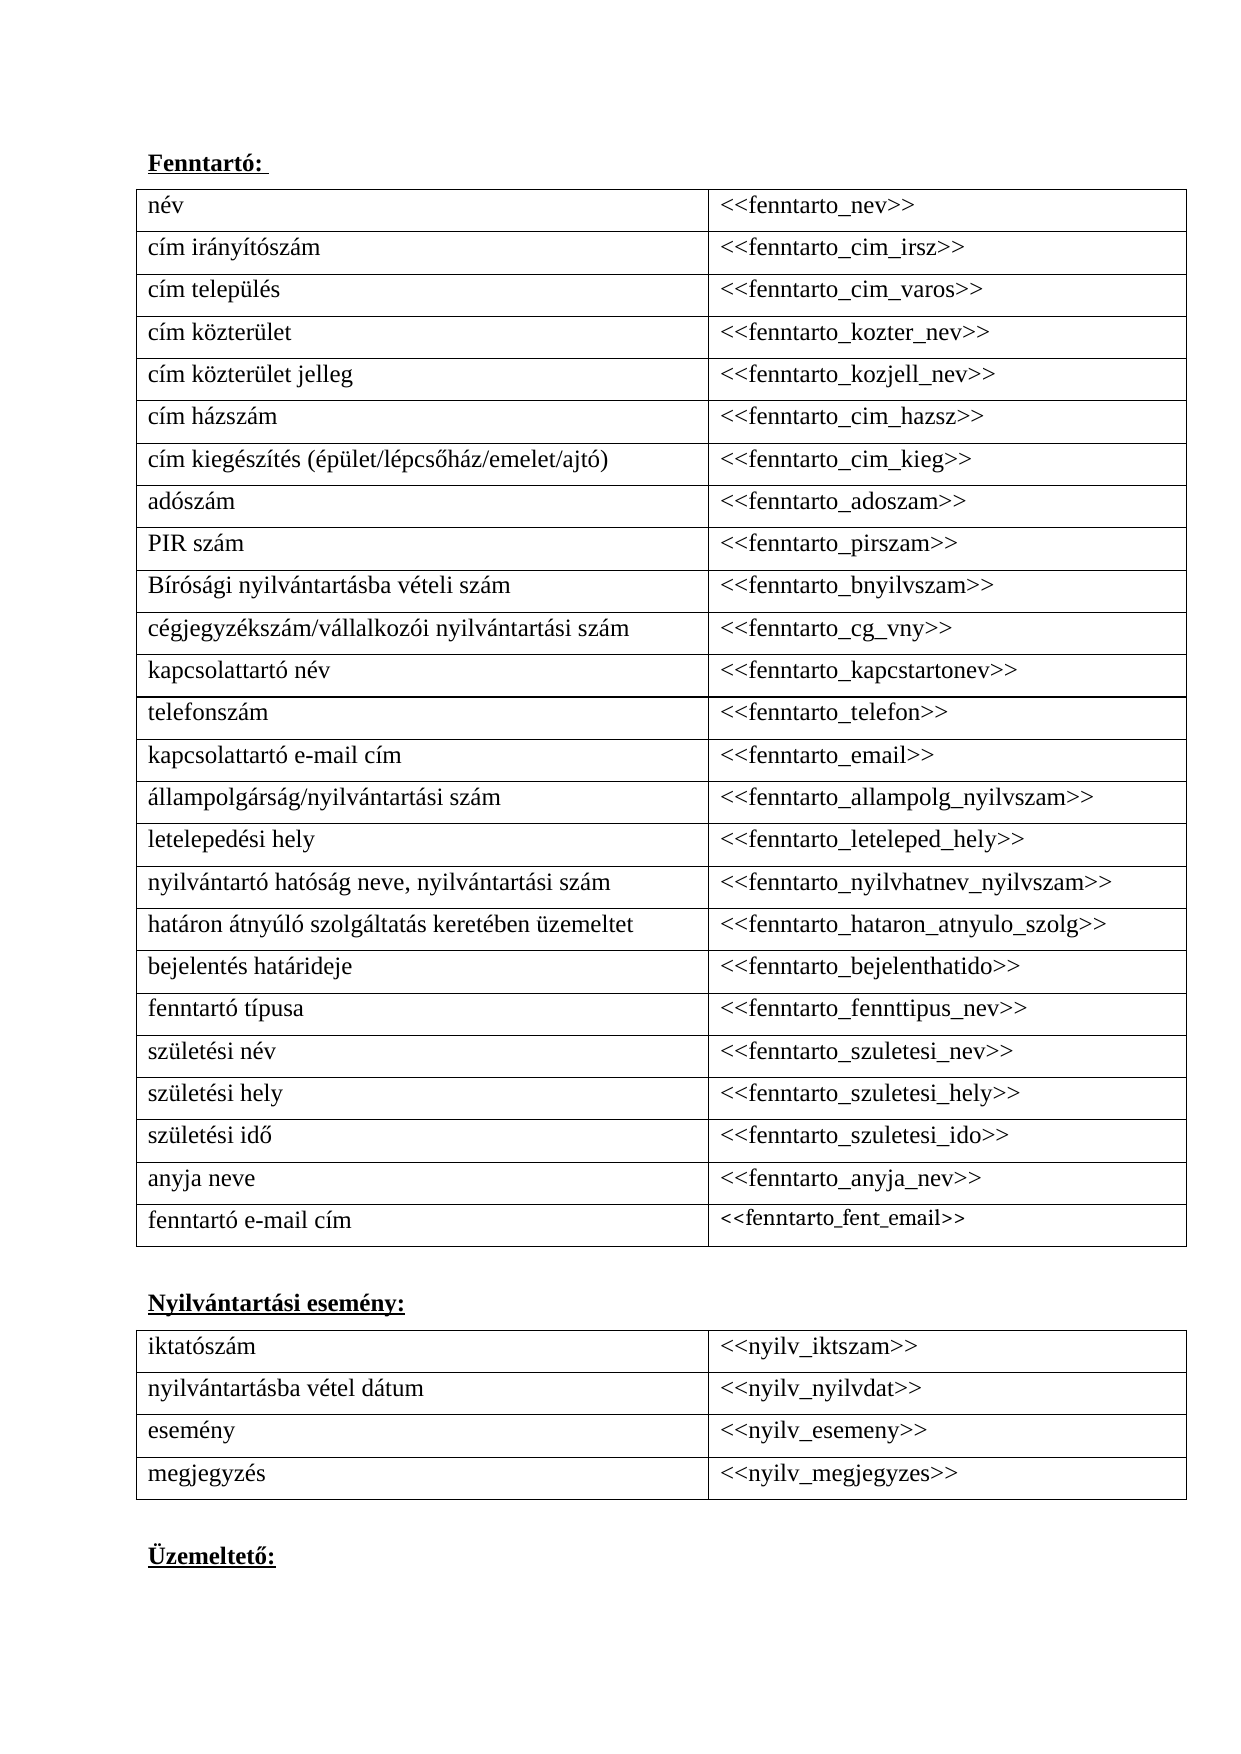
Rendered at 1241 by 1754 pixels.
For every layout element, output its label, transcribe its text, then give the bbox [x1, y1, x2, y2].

table_cell nyilvántartó hatóság neve, nyilvántartási szám [137, 867, 708, 908]
table_cell esemény [137, 1415, 708, 1457]
table_cell születési név [137, 1036, 708, 1077]
text Üzemeltető: [148, 1541, 1093, 1570]
table_cell <<nyilv_megjegyzes>> [709, 1458, 1186, 1499]
table_cell <<nyilv_esemeny>> [709, 1415, 1186, 1457]
table_cell <<fenntarto_bnyilvszam>> [709, 571, 1186, 612]
table_cell <<fenntarto_kozjell_nev>> [709, 359, 1186, 400]
table_cell <<fenntarto_hataron_atnyulo_szolg>> [709, 909, 1186, 950]
table_cell <<fenntarto_allampolg_nyilvszam>> [709, 782, 1186, 823]
table_cell megjegyzés [137, 1458, 708, 1499]
table_cell kapcsolattartó e-mail cím [137, 740, 708, 781]
table_cell <<fenntarto_pirszam>> [709, 528, 1186, 569]
table_cell cím közterület [137, 317, 708, 358]
table_cell cím kiegészítés (épület/lépcsőház/emelet/ajtó) [137, 444, 708, 485]
table_cell adószám [137, 486, 708, 527]
table_cell cím település [137, 275, 708, 316]
table_cell anyja neve [137, 1163, 708, 1204]
table_cell állampolgárság/nyilvántartási szám [137, 782, 708, 823]
table_cell <<fenntarto_szuletesi_ido>> [709, 1120, 1186, 1162]
table_header név [137, 190, 708, 231]
table_cell <<fenntarto_cg_vny>> [709, 613, 1186, 654]
table_cell <<fenntarto_cim_kieg>> [709, 444, 1186, 485]
table_cell <<fenntarto_cim_hazsz>> [709, 401, 1186, 443]
table_cell cégjegyzékszám/vállalkozói nyilvántartási szám [137, 613, 708, 654]
table_cell telefonszám [137, 698, 708, 739]
table_cell <<fenntarto_kozter_nev>> [709, 317, 1186, 358]
table_cell <<fenntarto_adoszam>> [709, 486, 1186, 527]
table_cell letelepedési hely [137, 824, 708, 866]
table_cell <<fenntarto_fent_email>> [709, 1205, 1186, 1246]
table_header <<nyilv_iktszam>> [709, 1331, 1186, 1372]
table_header <<fenntarto_nev>> [709, 190, 1186, 231]
table_cell cím irányítószám [137, 232, 708, 273]
table_cell <<fenntarto_anyja_nev>> [709, 1163, 1186, 1204]
table_cell <<fenntarto_szuletesi_nev>> [709, 1036, 1186, 1077]
table_cell Bírósági nyilvántartásba vételi szám [137, 571, 708, 612]
table_cell cím házszám [137, 401, 708, 443]
table_cell <<fenntarto_telefon>> [709, 698, 1186, 739]
table_cell <<nyilv_nyilvdat>> [709, 1373, 1186, 1414]
table_cell kapcsolattartó név [137, 655, 708, 696]
table_cell PIR szám [137, 528, 708, 569]
text Fenntartó: [148, 148, 1093, 176]
table_cell <<fenntarto_cim_varos>> [709, 275, 1186, 316]
table_cell <<fenntarto_kapcstartonev>> [709, 655, 1186, 696]
table_cell határon átnyúló szolgáltatás keretében üzemeltet [137, 909, 708, 950]
table_cell bejelentés határideje [137, 951, 708, 992]
table_cell nyilvántartásba vétel dátum [137, 1373, 708, 1414]
text Nyilvántartási esemény: [148, 1288, 1093, 1317]
table_cell fenntartó típusa [137, 994, 708, 1035]
table_cell születési idő [137, 1120, 708, 1162]
table_cell <<fenntarto_cim_irsz>> [709, 232, 1186, 273]
table_cell cím közterület jelleg [137, 359, 708, 400]
table_cell <<fenntarto_bejelenthatido>> [709, 951, 1186, 992]
table_cell <<fenntarto_email>> [709, 740, 1186, 781]
table_cell <<fenntarto_szuletesi_hely>> [709, 1078, 1186, 1119]
table_cell <<fenntarto_leteleped_hely>> [709, 824, 1186, 866]
table_header iktatószám [137, 1331, 708, 1372]
table_cell fenntartó e-mail cím [137, 1205, 708, 1246]
table_cell <<fenntarto_fennttipus_nev>> [709, 994, 1186, 1035]
table_cell születési hely [137, 1078, 708, 1119]
table_cell <<fenntarto_nyilvhatnev_nyilvszam>> [709, 867, 1186, 908]
